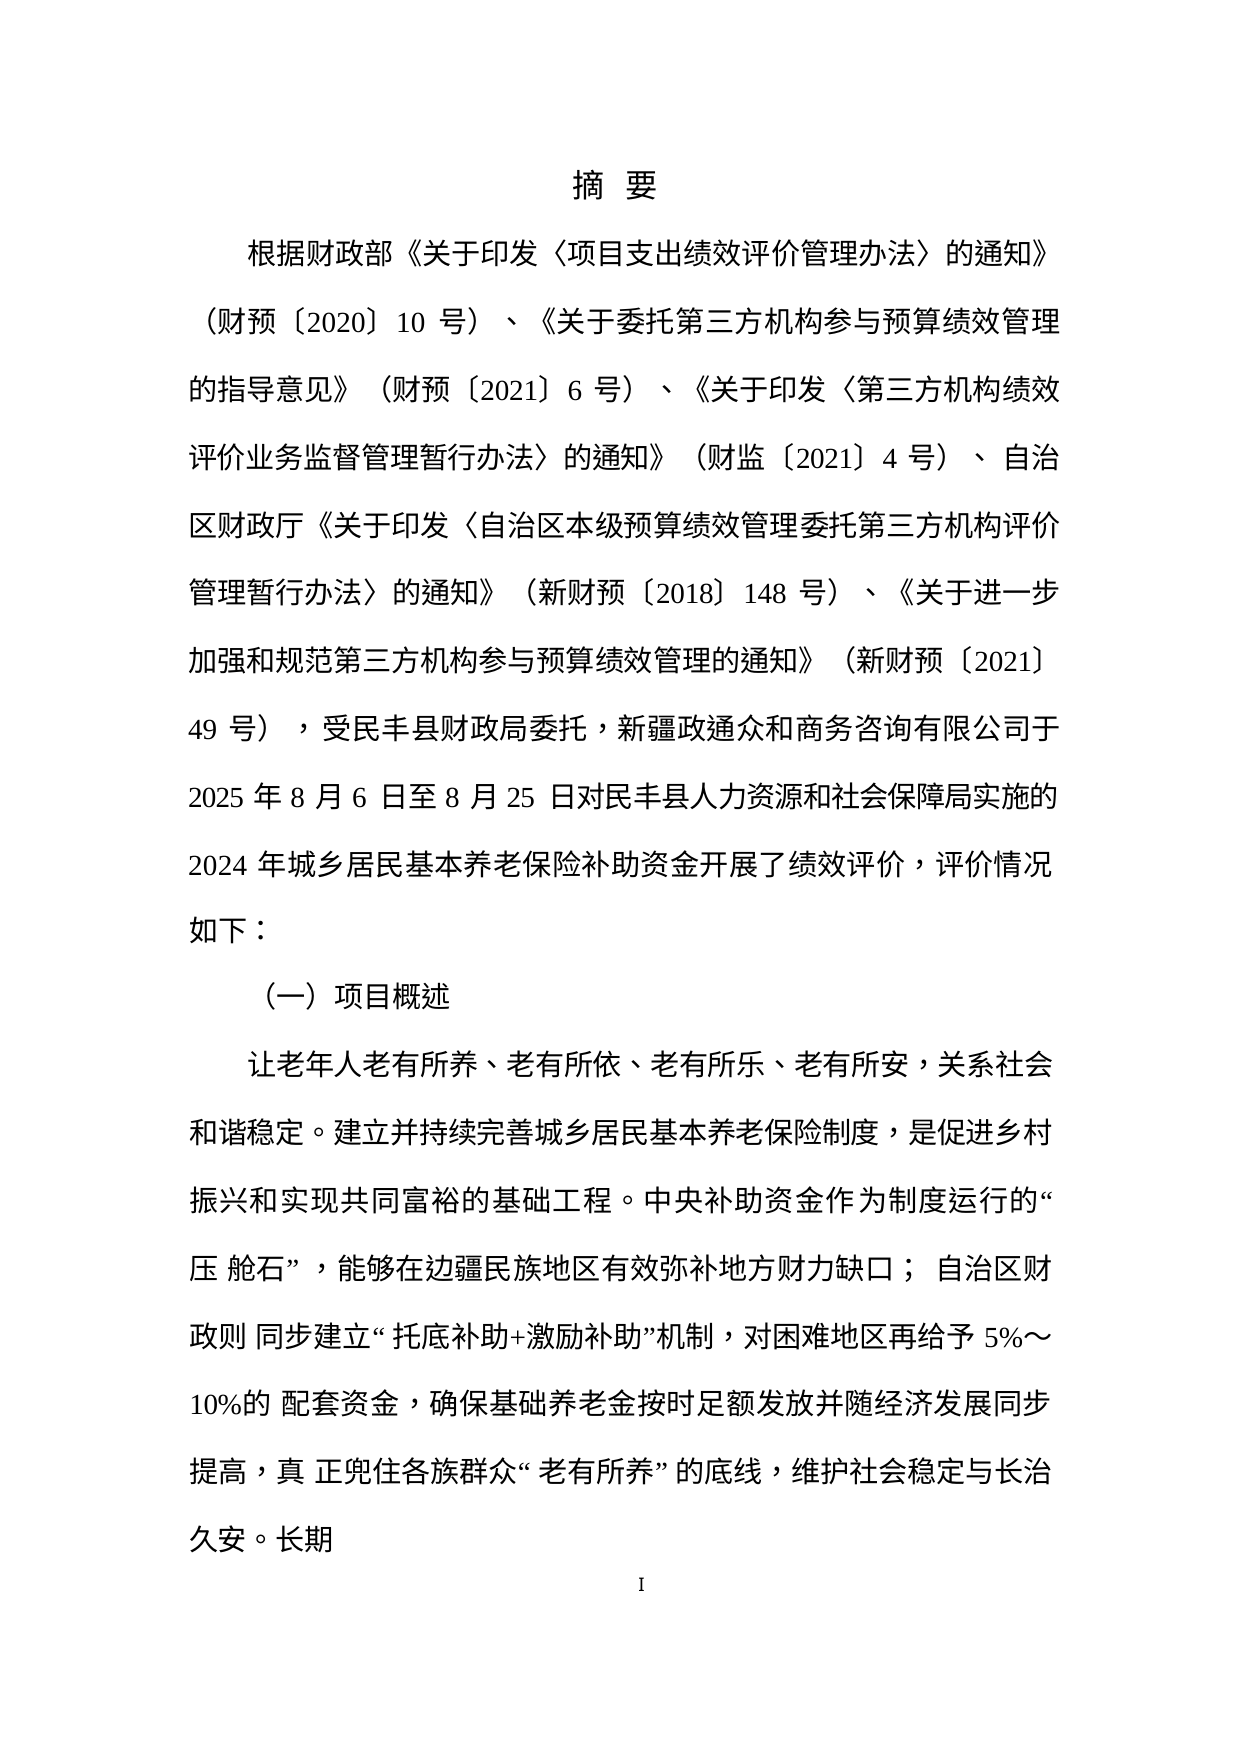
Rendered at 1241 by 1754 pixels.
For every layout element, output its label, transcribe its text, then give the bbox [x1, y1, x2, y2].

text 让老年人老有所养、老有所依、老有所乐、老有所安，关系社会 和谐稳定。建立并持续完善城乡居民基本养老保险制度，是促进乡村 振兴和实现共同富裕的基础工程。中央补助资金作为制度运行的“ 压 舱石” ，能够在边疆民族地区有效弥补地方财力缺口； 自治区财政则 同步建立“ 托底补助+激励补助”机制，对困难地区再给予 5%～10%的 配套资金，确保基础养老金按时足额发放并随经济发展同步提高，真 正兜住各族群众“ 老有所养” 的底线，维护社会稳定与长治久安。长期 [189, 1044, 1053, 1559]
text 如下： [189, 912, 1061, 948]
text 根据财政部《关于印发〈项目支出绩效评价管理办法〉的通知》 （财预〔2020〕10 号）、《关于委托第三方机构参与预算绩效管理 的指导意见》（财预〔2021〕6 号）、《关于印发〈第三方机构绩效 评价业务监督管理暂行办法〉的通知》（财监〔2021〕4 号）、 自治 区财政厅《关于印发〈自治区本级预算绩效管理委托第三方机构评价 管理暂行办法〉的通知》（新财预〔2018〕148 号）、《关于进一步 加强和规范第三方机构参与预算绩效管理的通知》（新财预〔2021〕 49 号），受民丰县财政局委托，新疆政通众和商务咨询有限公司于 2025 年 8 月 6 日至 8 月 25 日对民丰县人力资源和社会保障局实施的 2024 年城乡居民基本养老保险补助资金开展了绩效评价，评价情况 [188, 233, 1061, 883]
text （一）项目概述 [248, 978, 1061, 1014]
text 摘 要 [572, 164, 1061, 206]
